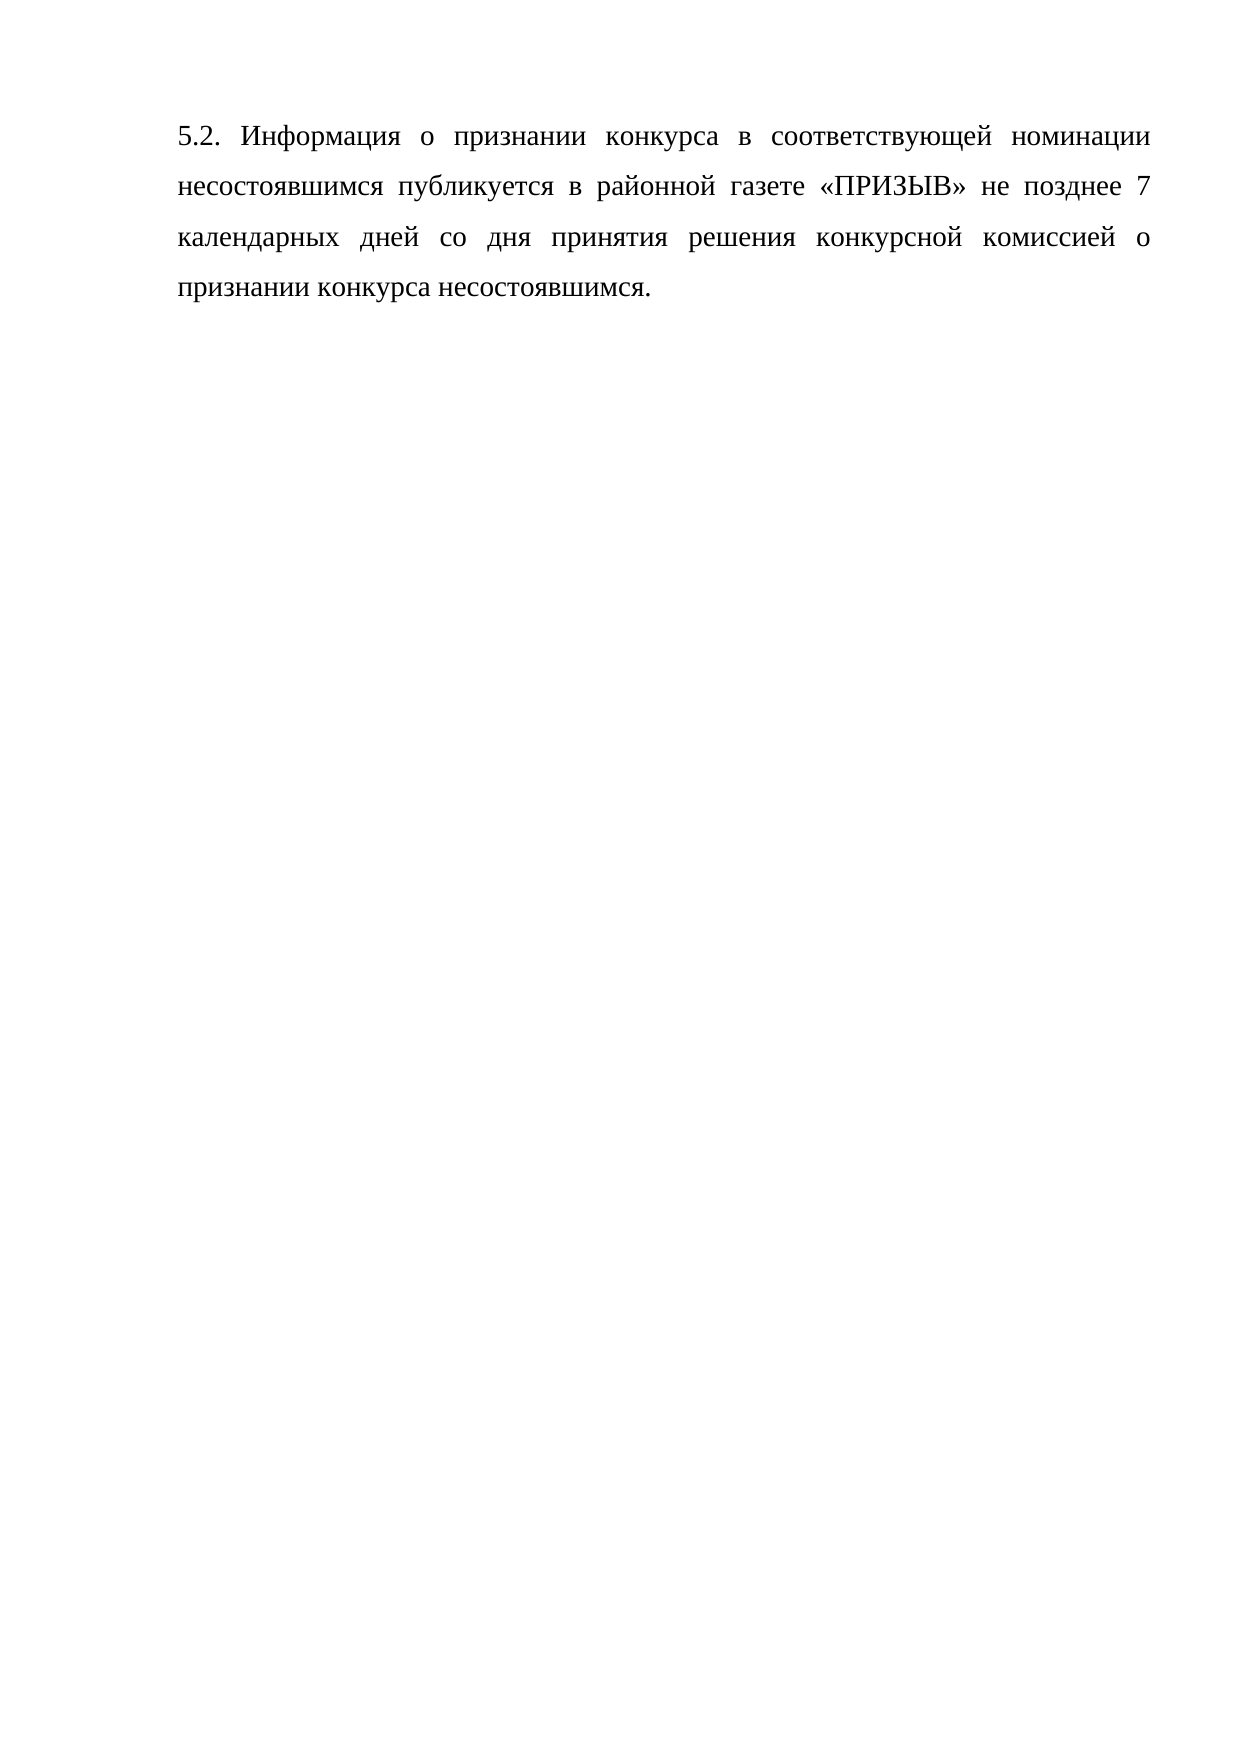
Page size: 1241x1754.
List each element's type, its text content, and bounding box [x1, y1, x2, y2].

text 5.2. Информация о признании конкурса в соответствующей номинации несостоявшимся публикуется в районной газете «ПРИЗЫВ» не позднее 7 календарных дней со дня принятия решения конкурсной комиссией о признании конкурса несостоявшимся. [177, 118, 1152, 303]
